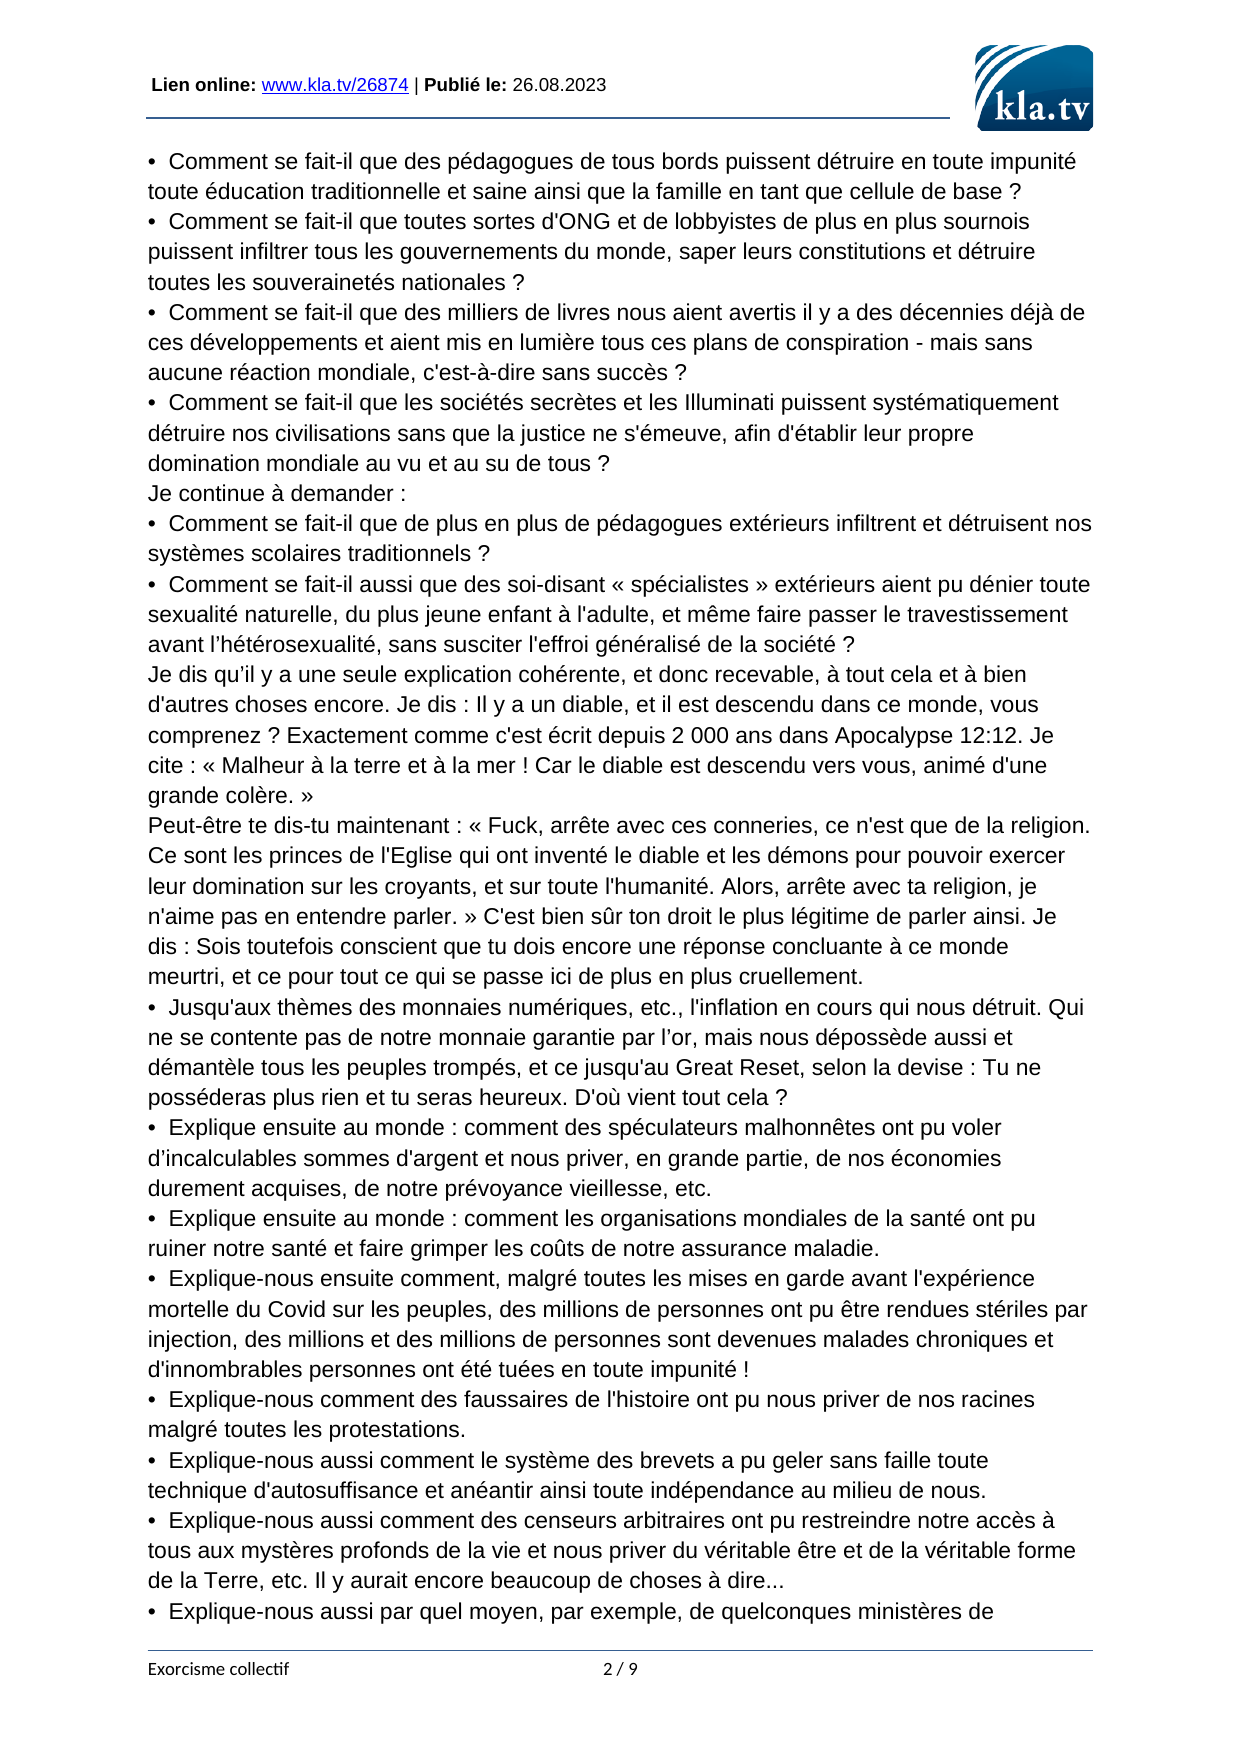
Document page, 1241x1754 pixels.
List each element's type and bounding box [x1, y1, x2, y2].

text [148, 148, 1093, 1624]
